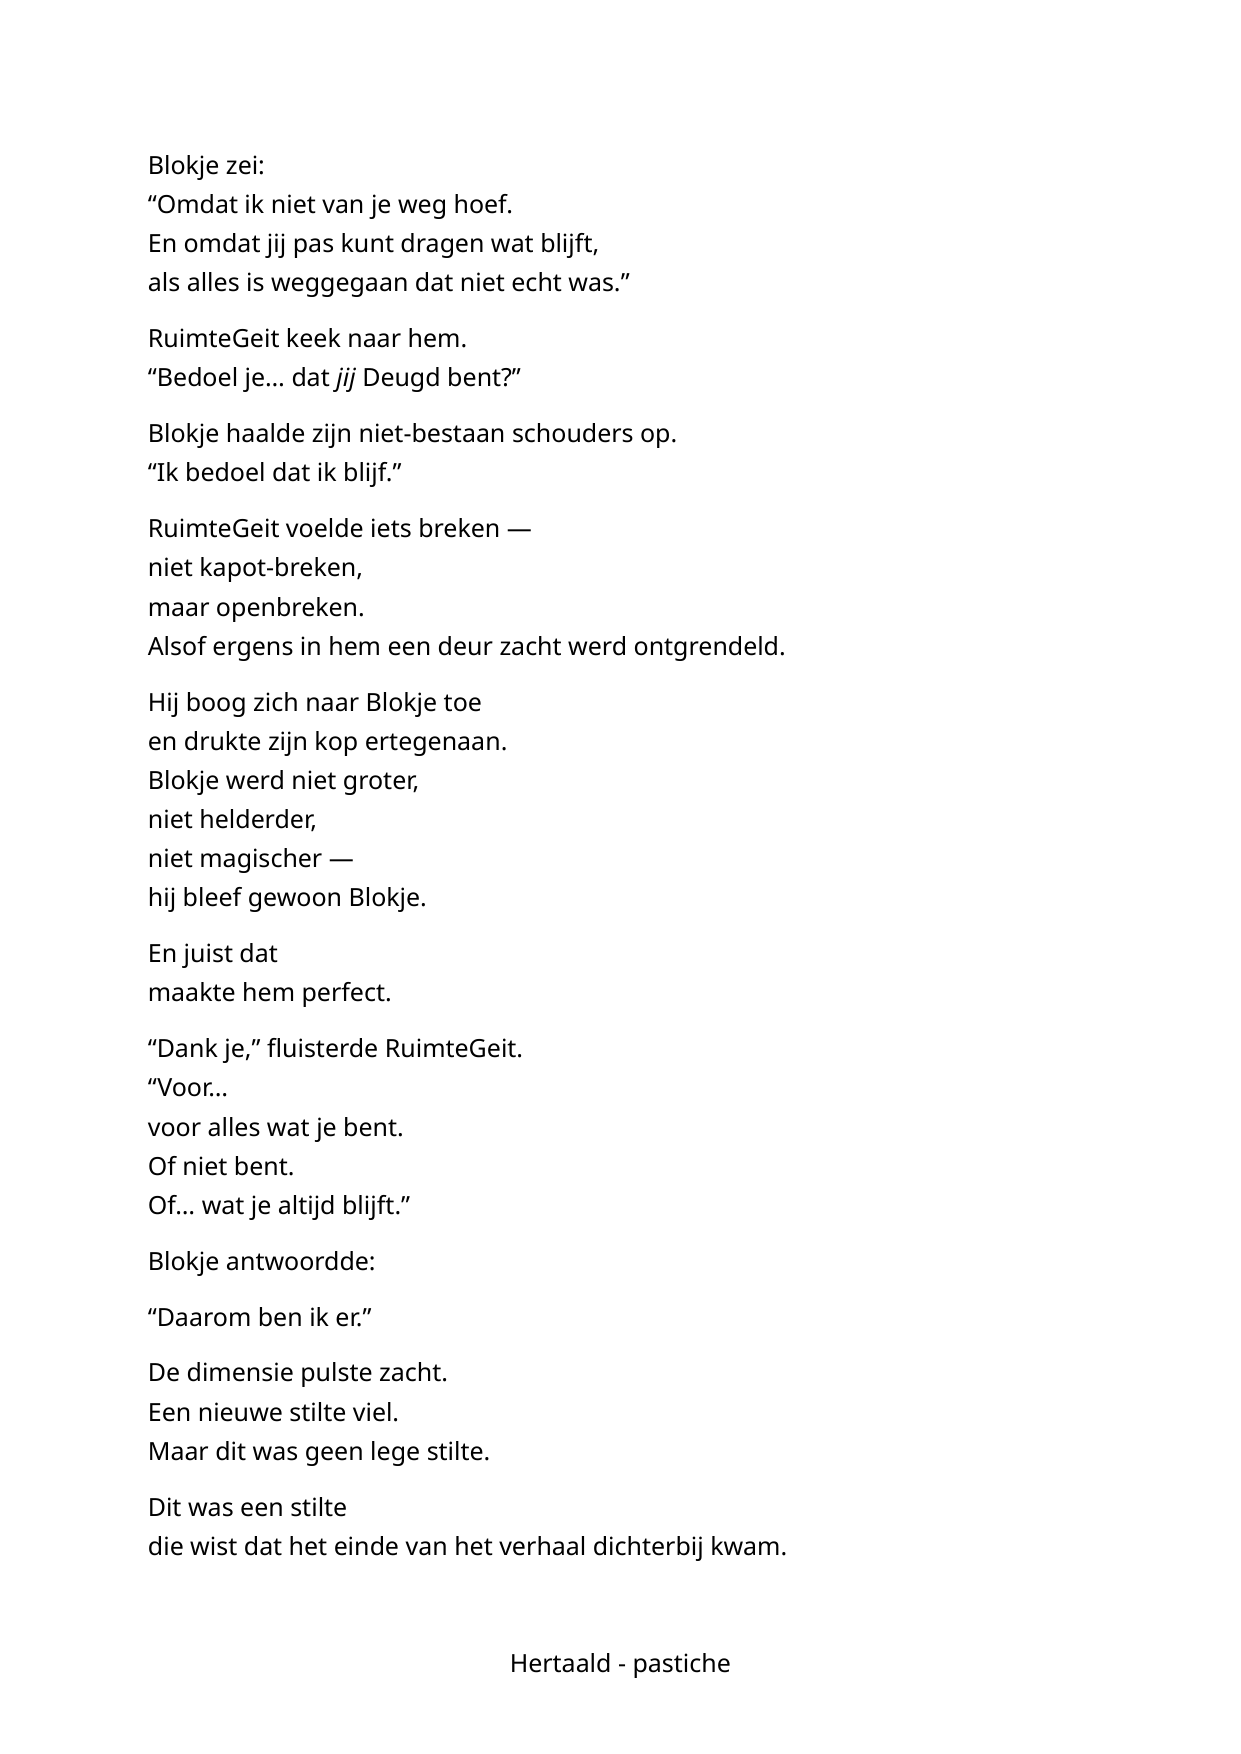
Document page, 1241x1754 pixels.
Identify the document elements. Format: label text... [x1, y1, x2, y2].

text Hij boog zich naar Blokje toe en drukte zijn kop ertegenaan. Blokje werd niet groter, niet helderder, niet magischer — hij bleef gewoon Blokje. [148, 684, 1093, 914]
text De dimensie pulste zacht. Een nieuwe stilte viel. Maar dit was geen lege stilte. [148, 1355, 1093, 1467]
text Blokje haalde zijn niet-bestaan schouders op. “Ik bedoel dat ik blijf.” [148, 416, 1093, 489]
text En juist dat maakte hem perfect. [148, 936, 1093, 1009]
text Dit was een stilte die wist dat het einde van het verhaal dichterbij kwam. [148, 1489, 1093, 1562]
text Blokje antwoordde: [148, 1243, 1093, 1277]
text RuimteGeit voelde iets breken — niet kapot-breken, maar openbreken. Alsof ergens in hem een deur zacht werd ontgrendeld. [148, 511, 1093, 662]
text RuimteGeit keek naar hem. “Bedoel je… dat jij Deugd bent?” [148, 321, 1093, 394]
text “Daarom ben ik er.” [148, 1299, 1093, 1333]
text “Dank je,” fluisterde RuimteGeit. “Voor… voor alles wat je bent. Of niet bent. Of… wat je altijd blijft.” [148, 1031, 1093, 1222]
text Blokje zei: “Omdat ik niet van je weg hoef. En omdat jij pas kunt dragen wat blijft, als alles is weggegaan dat niet echt was.” [148, 148, 1093, 299]
